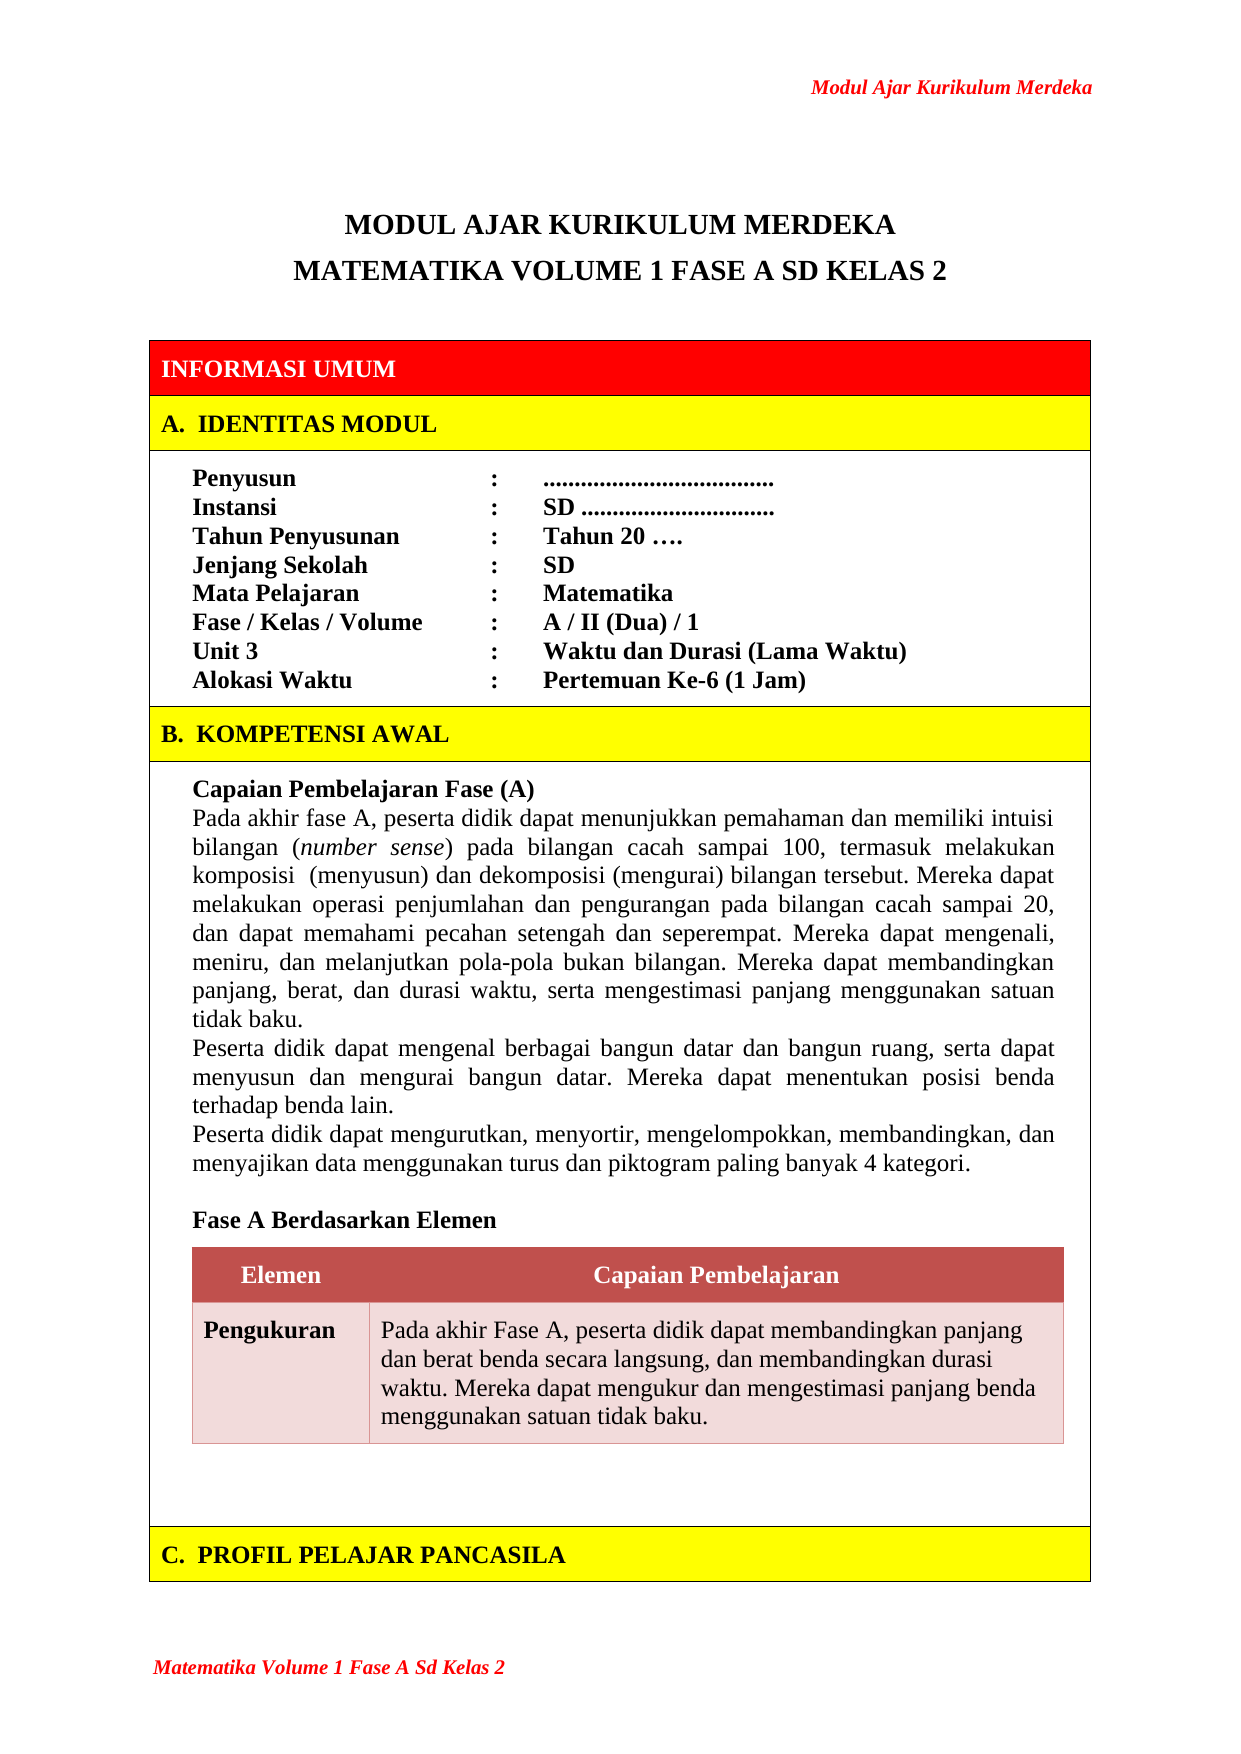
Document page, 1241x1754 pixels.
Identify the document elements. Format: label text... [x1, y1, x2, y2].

table_header INFORMASI UMUM [150, 341, 1090, 395]
table_cell : : : : : : : : [470, 451, 518, 706]
table_cell Capaian Pembelajaran Fase (A) Pada akhir fase A, peserta didik dapat menunjukkan pemahaman dan memiliki intuisi bilangan (number sense) pada bilangan cacah sampai 100, termasuk melakukan komposisi (menyusun) dan dekomposisi (mengurai) bilangan tersebut. Mereka dapat melakukan operasi penjumlahan dan pengurangan pada bilangan cacah sampai 20, dan dapat memahami pecahan setengah dan seperempat. Mereka dapat mengenali, meniru, dan melanjutkan pola-pola bukan bilangan. Mereka dapat membandingkan panjang, berat, dan durasi waktu, serta mengestimasi panjang menggunakan satuan tidak baku. Peserta didik dapat mengenal berbagai bangun datar dan bangun ruang, serta dapat menyusun dan mengurai bangun datar. Mereka dapat menentukan posisi benda terhadap benda lain. Peserta didik dapat mengurutkan, menyortir, mengelompokkan, membandingkan, dan menyajikan data menggunakan turus dan piktogram paling banyak 4 kategori. Fase A Berdasarkan Elemen [150, 762, 1090, 1526]
table_cell ..................................... SD ............................... Tahun 20 …. SD Matematika A / II (Dua) / 1 Waktu dan Durasi (Lama Waktu) Pertemuan Ke-6 (1 Jam) [518, 451, 1090, 706]
table_cell C. PROFIL PELAJAR PANCASILA [150, 1527, 1090, 1581]
table_cell Penyusun Instansi Tahun Penyusunan Jenjang Sekolah Mata Pelajaran Fase / Kelas / Volume Unit 3 Alokasi Waktu [150, 451, 470, 706]
text MATEMATIKA VOLUME 1 FASE A SD KELAS 2 [148, 253, 1092, 287]
text MODUL AJAR KURIKULUM MERDEKA [148, 207, 1092, 241]
table_cell A. IDENTITAS MODUL [150, 396, 1090, 450]
table_cell B. KOMPETENSI AWAL [150, 707, 1090, 761]
